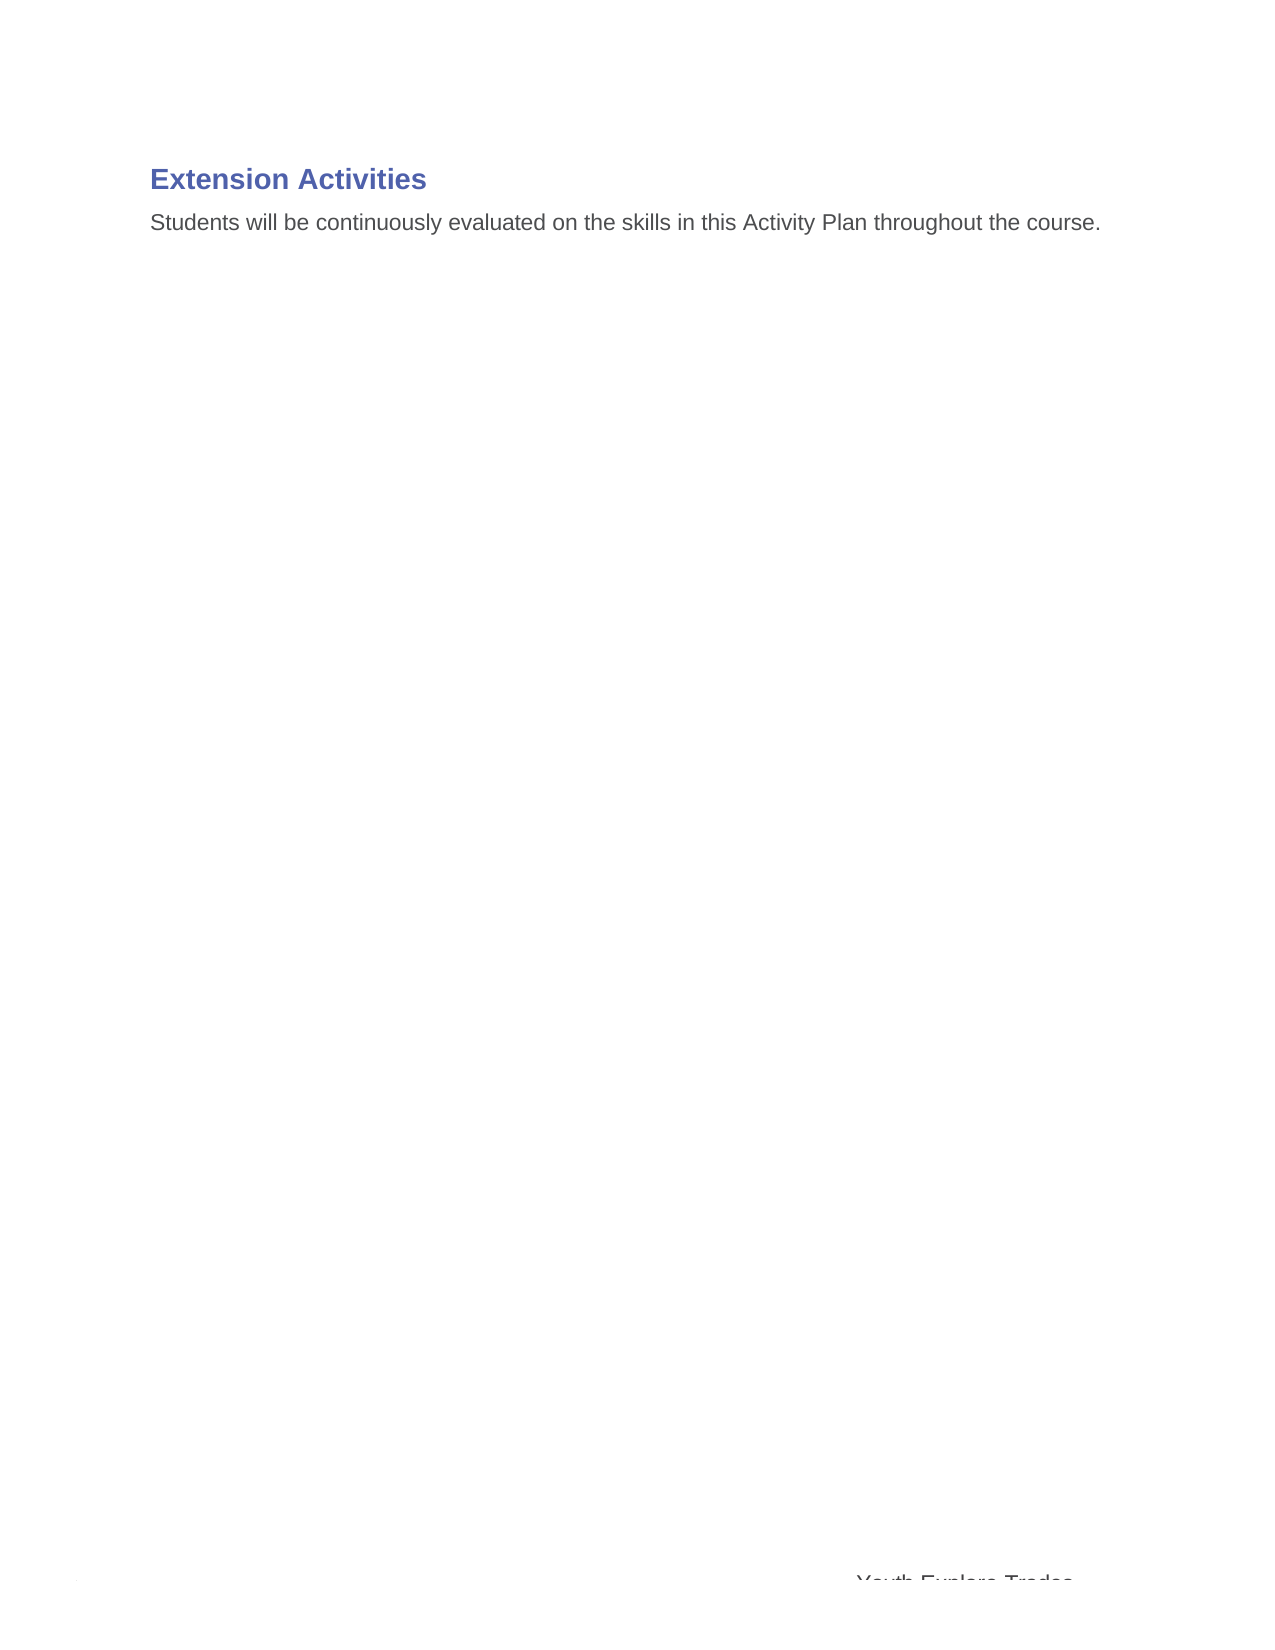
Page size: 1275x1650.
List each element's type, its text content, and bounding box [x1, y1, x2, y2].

subtitle Extension Activities [150, 162, 1183, 196]
text Students will be continuously evaluated on the skills in this Activity Plan throughout the course. [150, 209, 1183, 235]
